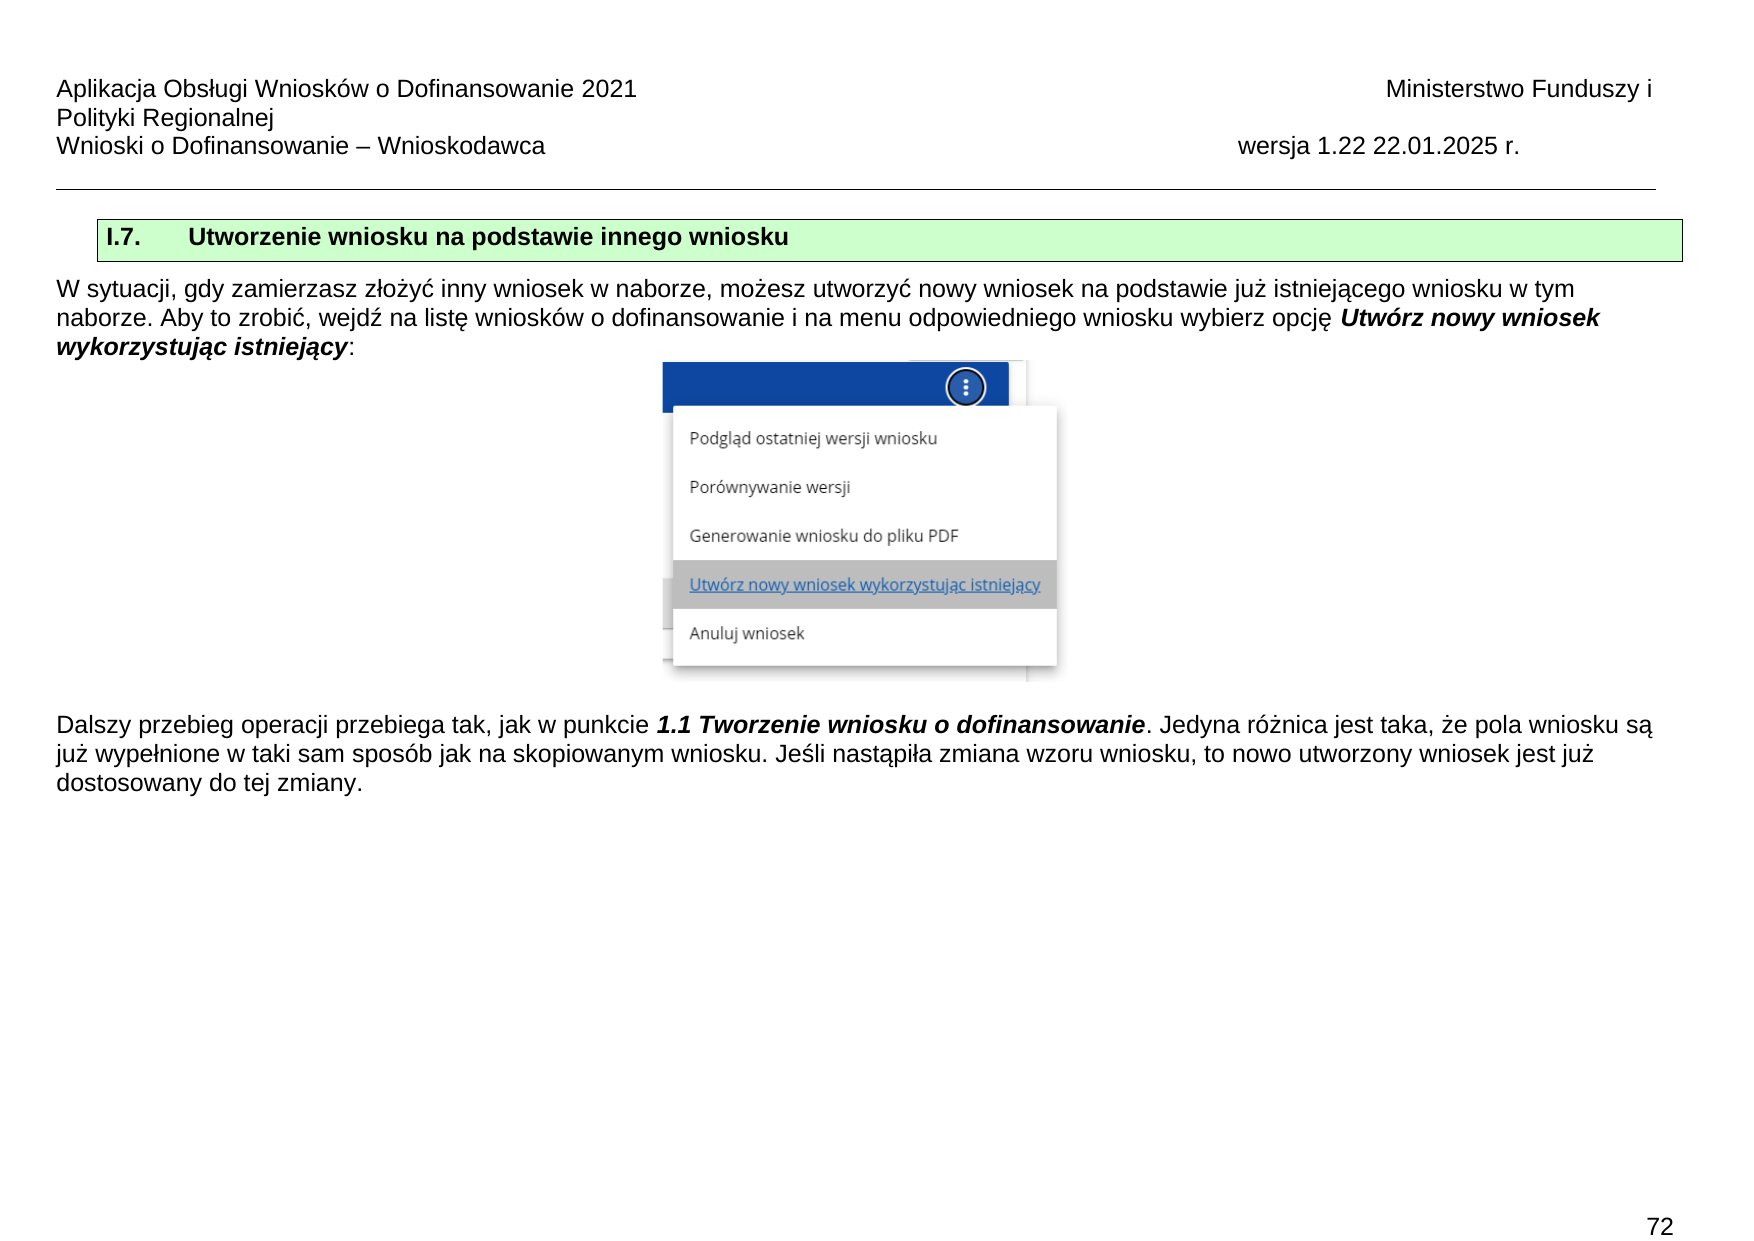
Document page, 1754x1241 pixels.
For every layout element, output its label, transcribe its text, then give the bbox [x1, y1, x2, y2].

text W sytuacji, gdy zamierzasz złożyć inny wniosek w naborze, możesz utworzyć nowy wniosek na podstawie już istniejącego wniosku w tym naborze. Aby to zrobić, wejdź na listę wniosków o dofinansowanie i na menu odpowiedniego wniosku wybierz opcję Utwórz nowy wniosek wykorzystując istniejący: [56, 274, 1674, 360]
subtitle Utworzenie wniosku na podstawie innego wniosku [98, 220, 1682, 261]
picture [662, 360, 1068, 682]
text Dalszy przebieg operacji przebiega tak, jak w punkcie 1.1 Tworzenie wniosku o dofinansowanie. Jedyna różnica jest taka, że pola wniosku są już wypełnione w taki sam sposób jak na skopiowanym wniosku. Jeśli nastąpiła zmiana wzoru wniosku, to nowo utworzony wniosek jest już dostosowany do tej zmiany. [56, 710, 1674, 797]
